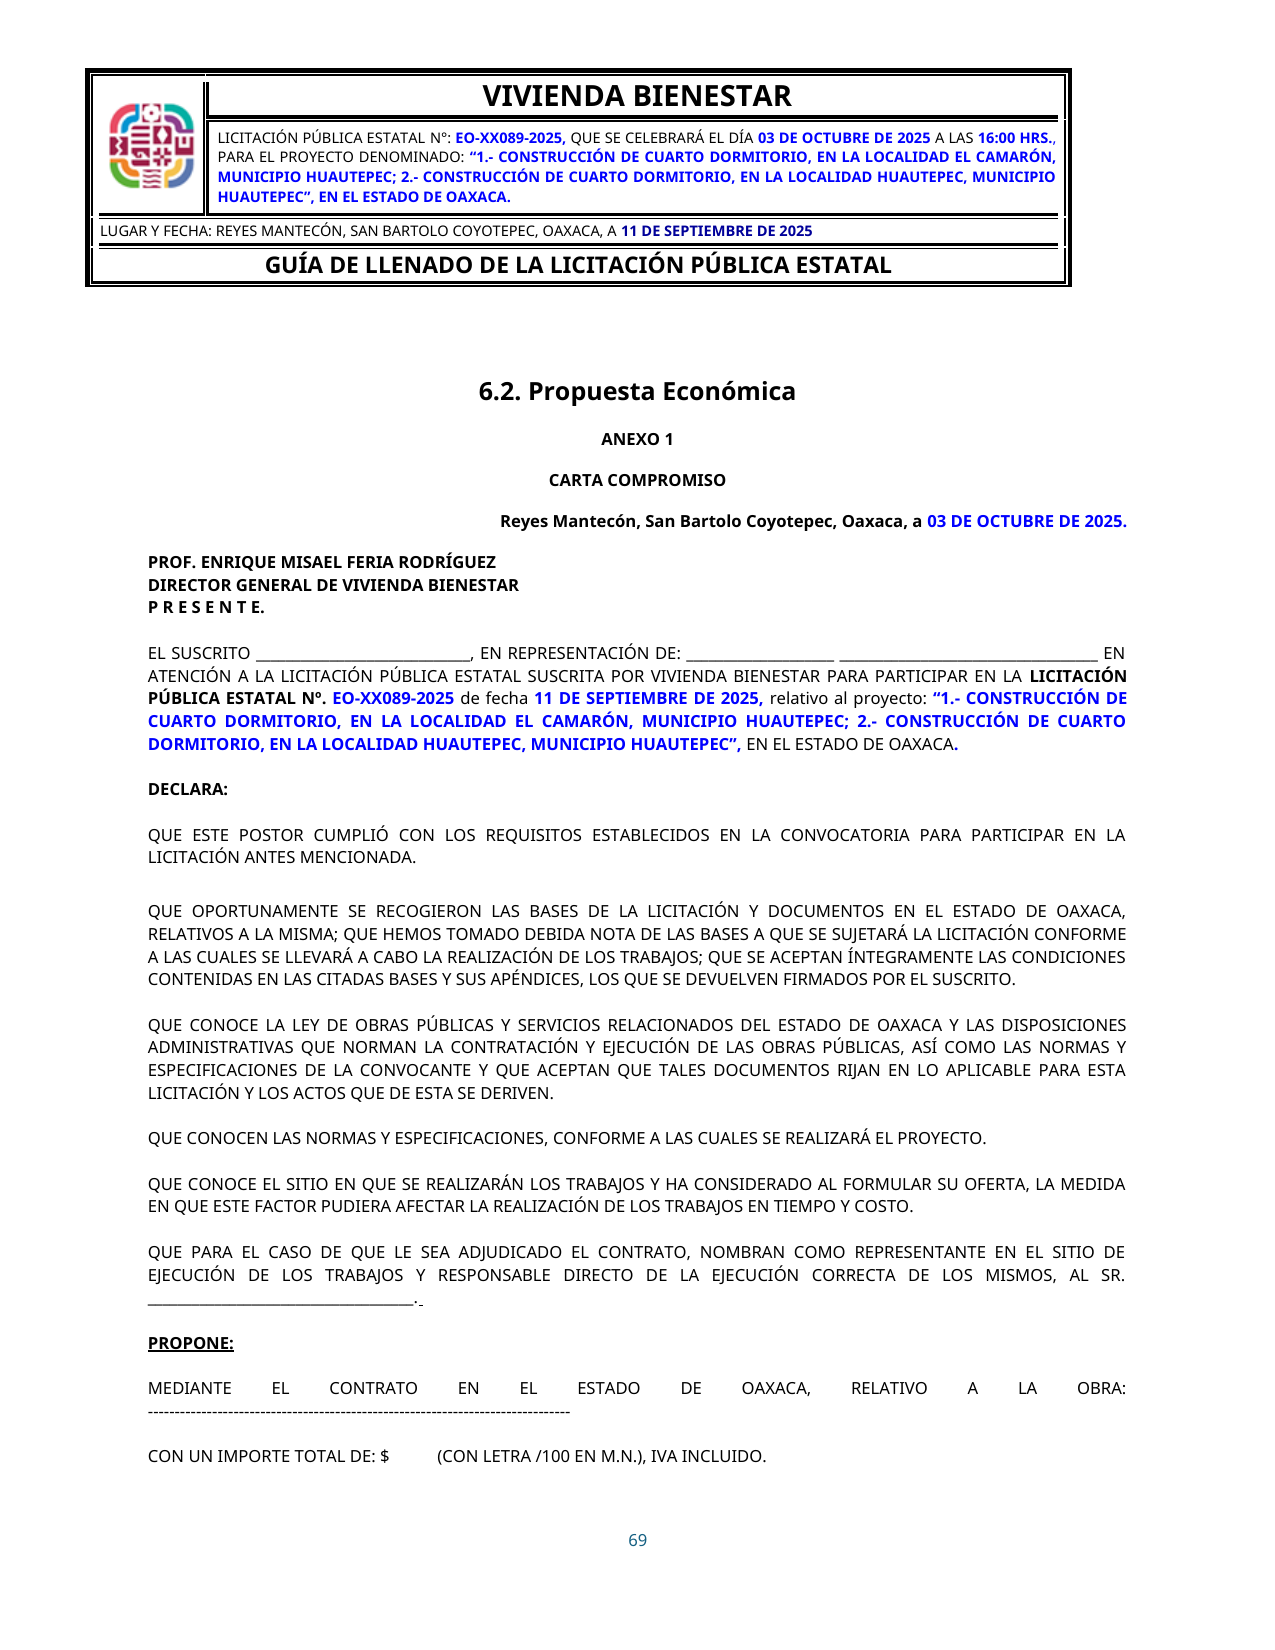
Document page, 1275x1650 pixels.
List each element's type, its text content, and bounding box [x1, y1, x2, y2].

text Reyes Mantecón, San Bartolo Coyotepec, Oaxaca, a 03 DE OCTUBRE DE 2025. [148, 509, 1127, 532]
picture [98, 95, 203, 194]
text PROF. ENRIQUE MISAEL FERIA RODRÍGUEZ [148, 551, 1127, 573]
text QUE OPORTUNAMENTE SE RECOGIERON LAS BASES DE LA LICITACIÓN Y DOCUMENTOS EN EL ESTADO DE OAXACA, RELATIVOS A LA MISMA; QUE HEMOS TOMADO DEBIDA NOTA DE LAS BASES A QUE SE SUJETARÁ LA LICITACIÓN CONFORME A LAS CUALES SE LLEVARÁ A CABO LA REALIZACIÓN DE LOS TRABAJOS; QUE SE ACEPTAN ÍNTEGRAMENTE LAS CONDICIONES CONTENIDAS EN LAS CITADAS BASES Y SUS APÉNDICES, LOS QUE SE DEVUELVEN FIRMADOS POR EL SUSCRITO. [148, 900, 1127, 991]
text 6.2. Propuesta Económica [148, 374, 1127, 408]
text DECLARA: [148, 778, 1127, 801]
text MEDIANTE EL CONTRATO EN EL ESTADO DE OAXACA, RELATIVO A LA OBRA: ------------------------------------------------------------------------------- [148, 1377, 1127, 1422]
text QUE PARA EL CASO DE QUE LE SEA ADJUDICADO EL CONTRATO, NOMBRAN COMO REPRESENTANTE EN EL SITIO DE EJECUCIÓN DE LOS TRABAJOS Y RESPONSABLE DIRECTO DE LA EJECUCIÓN CORRECTA DE LOS MISMOS, AL SR. ____________________________________. [148, 1241, 1127, 1309]
text QUE CONOCE EL SITIO EN QUE SE REALIZARÁN LOS TRABAJOS Y HA CONSIDERADO AL FORMULAR SU OFERTA, LA MEDIDA EN QUE ESTE FACTOR PUDIERA AFECTAR LA REALIZACIÓN DE LOS TRABAJOS EN TIEMPO Y COSTO. [148, 1172, 1127, 1218]
text DIRECTOR GENERAL DE VIVIENDA BIENESTAR [148, 573, 1127, 596]
text QUE CONOCEN LAS NORMAS Y ESPECIFICACIONES, CONFORME A LAS CUALES SE REALIZARÁ EL PROYECTO. [148, 1127, 1127, 1150]
text CON UN IMPORTE TOTAL DE: $ (CON LETRA /100 EN M.N.), IVA INCLUIDO. [148, 1445, 1127, 1468]
text CARTA COMPROMISO [148, 468, 1127, 491]
text ANEXO 1 [148, 427, 1127, 450]
text QUE CONOCE LA LEY DE OBRAS PÚBLICAS Y SERVICIOS RELACIONADOS DEL ESTADO DE OAXACA Y LAS DISPOSICIONES ADMINISTRATIVAS QUE NORMAN LA CONTRATACIÓN Y EJECUCIÓN DE LAS OBRAS PÚBLICAS, ASÍ COMO LAS NORMAS Y ESPECIFICACIONES DE LA CONVOCANTE Y QUE ACEPTAN QUE TALES DOCUMENTOS RIJAN EN LO APLICABLE PARA ESTA LICITACIÓN Y LOS ACTOS QUE DE ESTA SE DERIVEN. [148, 1013, 1127, 1104]
list EL SUSCRITO _____________________________, EN REPRESENTACIÓN DE: ____________________ ___________________________________ EN ATENCIÓN A LA LICITACIÓN PÚBLICA ESTATAL SUSCRITA POR VIVIENDA BIENESTAR PARA PARTICIPAR EN LA LICITACIÓN PÚBLICA ESTATAL Nº. EO-XX089-2025 de fecha 11 DE SEPTIEMBRE DE 2025, relativo al proyecto: “1.- CONSTRUCCIÓN DE CUARTO DORMITORIO, EN LA LOCALIDAD EL CAMARÓN, MUNICIPIO HUAUTEPEC; 2.- CONSTRUCCIÓN DE CUARTO DORMITORIO, EN LA LOCALIDAD HUAUTEPEC, MUNICIPIO HUAUTEPEC”, EN EL ESTADO DE OAXACA. [148, 642, 1127, 755]
text QUE ESTE POSTOR CUMPLIÓ CON LOS REQUISITOS ESTABLECIDOS EN LA CONVOCATORIA PARA PARTICIPAR EN LA LICITACIÓN ANTES MENCIONADA. [148, 823, 1127, 869]
text P R E S E N T E. [148, 596, 1127, 619]
text PROPONE: [148, 1331, 1127, 1354]
